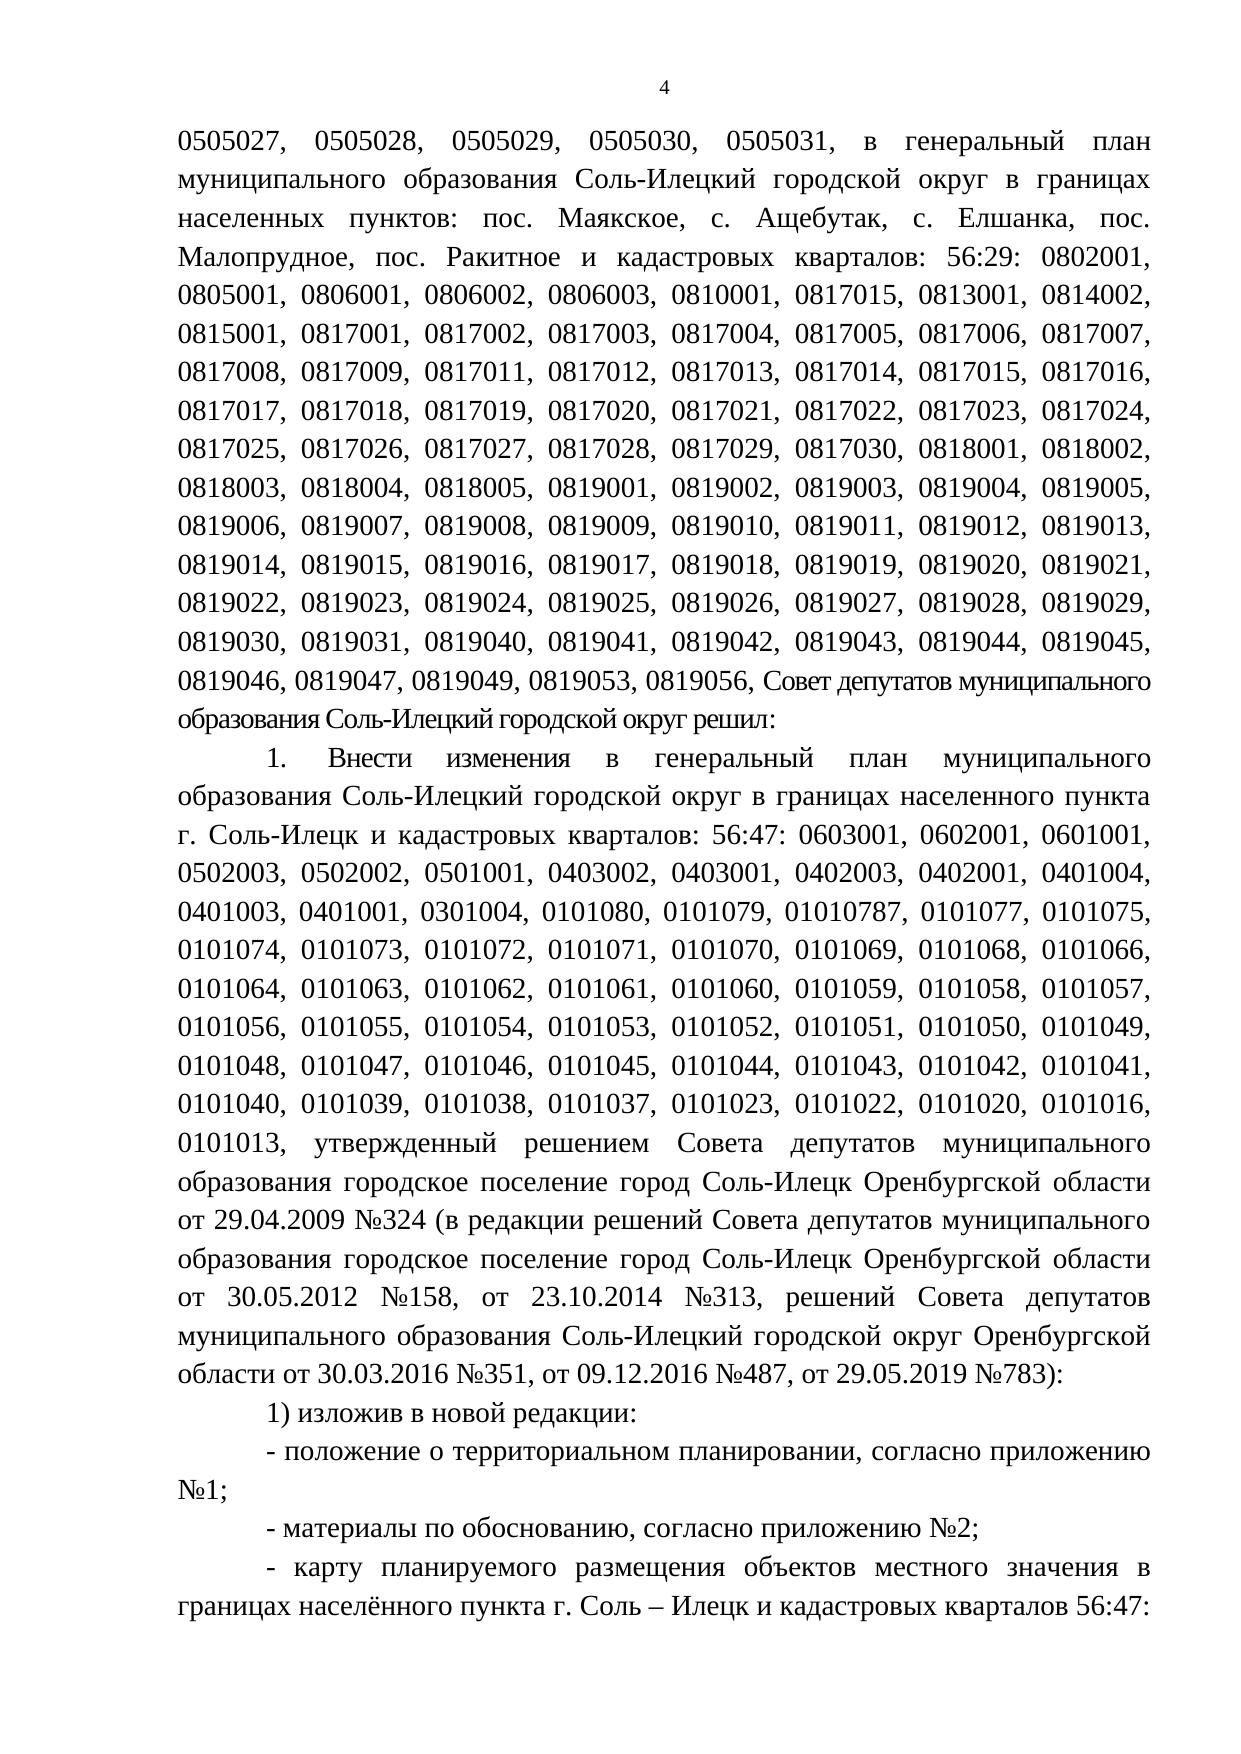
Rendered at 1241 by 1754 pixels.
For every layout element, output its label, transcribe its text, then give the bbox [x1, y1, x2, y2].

text - материалы по обоснованию, согласно приложению №2; [177, 1511, 1152, 1544]
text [177, 1549, 1152, 1621]
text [177, 123, 1152, 735]
list 1) изложив в новой редакции: [266, 1395, 1152, 1428]
list Внести изменения в генеральный план муниципального образования Соль-Илецкий городской округ в границах населенного пункта г. Соль-Илецк и кадастровых кварталов: 56:47: 0603001, 0602001, 0601001, 0502003, 0502002, 0501001, 0403002, 0403001, 0402003, 0402001, 0401004, 0401003, 0401001, 0301004, 0101080, 0101079, 01010787, 0101077, 0101075, 0101074, 0101073, 0101072, 0101071, 0101070, 0101069, 0101068, 0101066, 0101064, 0101063, 0101062, 0101061, 0101060, 0101059, 0101058, 0101057, 0101056, 0101055, 0101054, 0101053, 0101052, 0101051, 0101050, 0101049, 0101048, 0101047, 0101046, 0101045, 0101044, 0101043, 0101042, 0101041, 0101040, 0101039, 0101038, 0101037, 0101023, 0101022, 0101020, 0101016, 0101013, утвержденный решением Совета депутатов муниципального образования городское поселение город Соль-Илецк Оренбургской области от 29.04.2009 №324 (в редакции решений Совета депутатов муниципального образования городское поселение город Соль-Илецк Оренбургской области от 30.05.2012 №158, от 23.10.2014 №313, решений Совета депутатов муниципального образования Соль-Илецкий городской округ Оренбургской области от 30.03.2016 №351, от 09.12.2016 №487, от 29.05.2019 №783): [177, 740, 1152, 1390]
text - положение о территориальном планировании, согласно приложению №1; [177, 1433, 1152, 1506]
